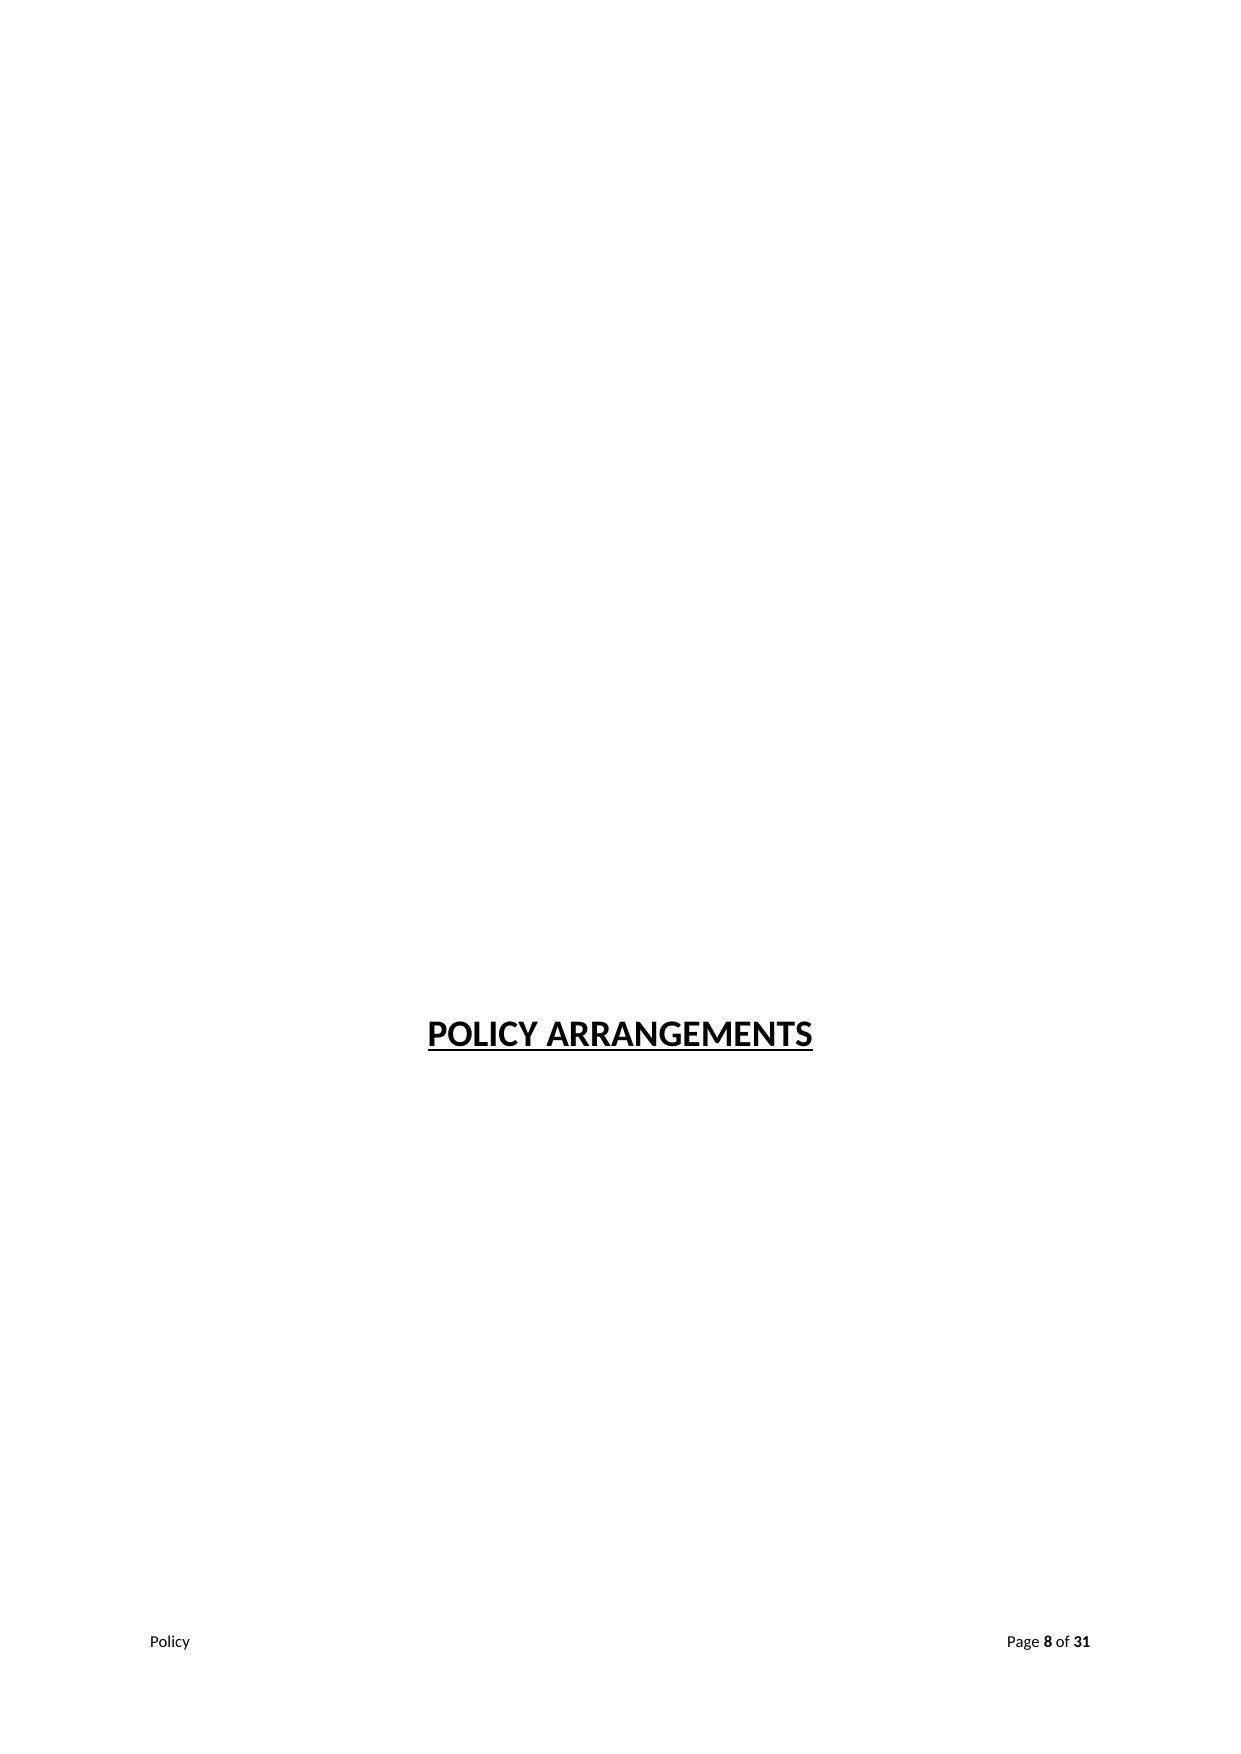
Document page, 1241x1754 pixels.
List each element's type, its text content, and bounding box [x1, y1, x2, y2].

text POLICY ARRANGEMENTS [150, 1010, 1090, 1056]
